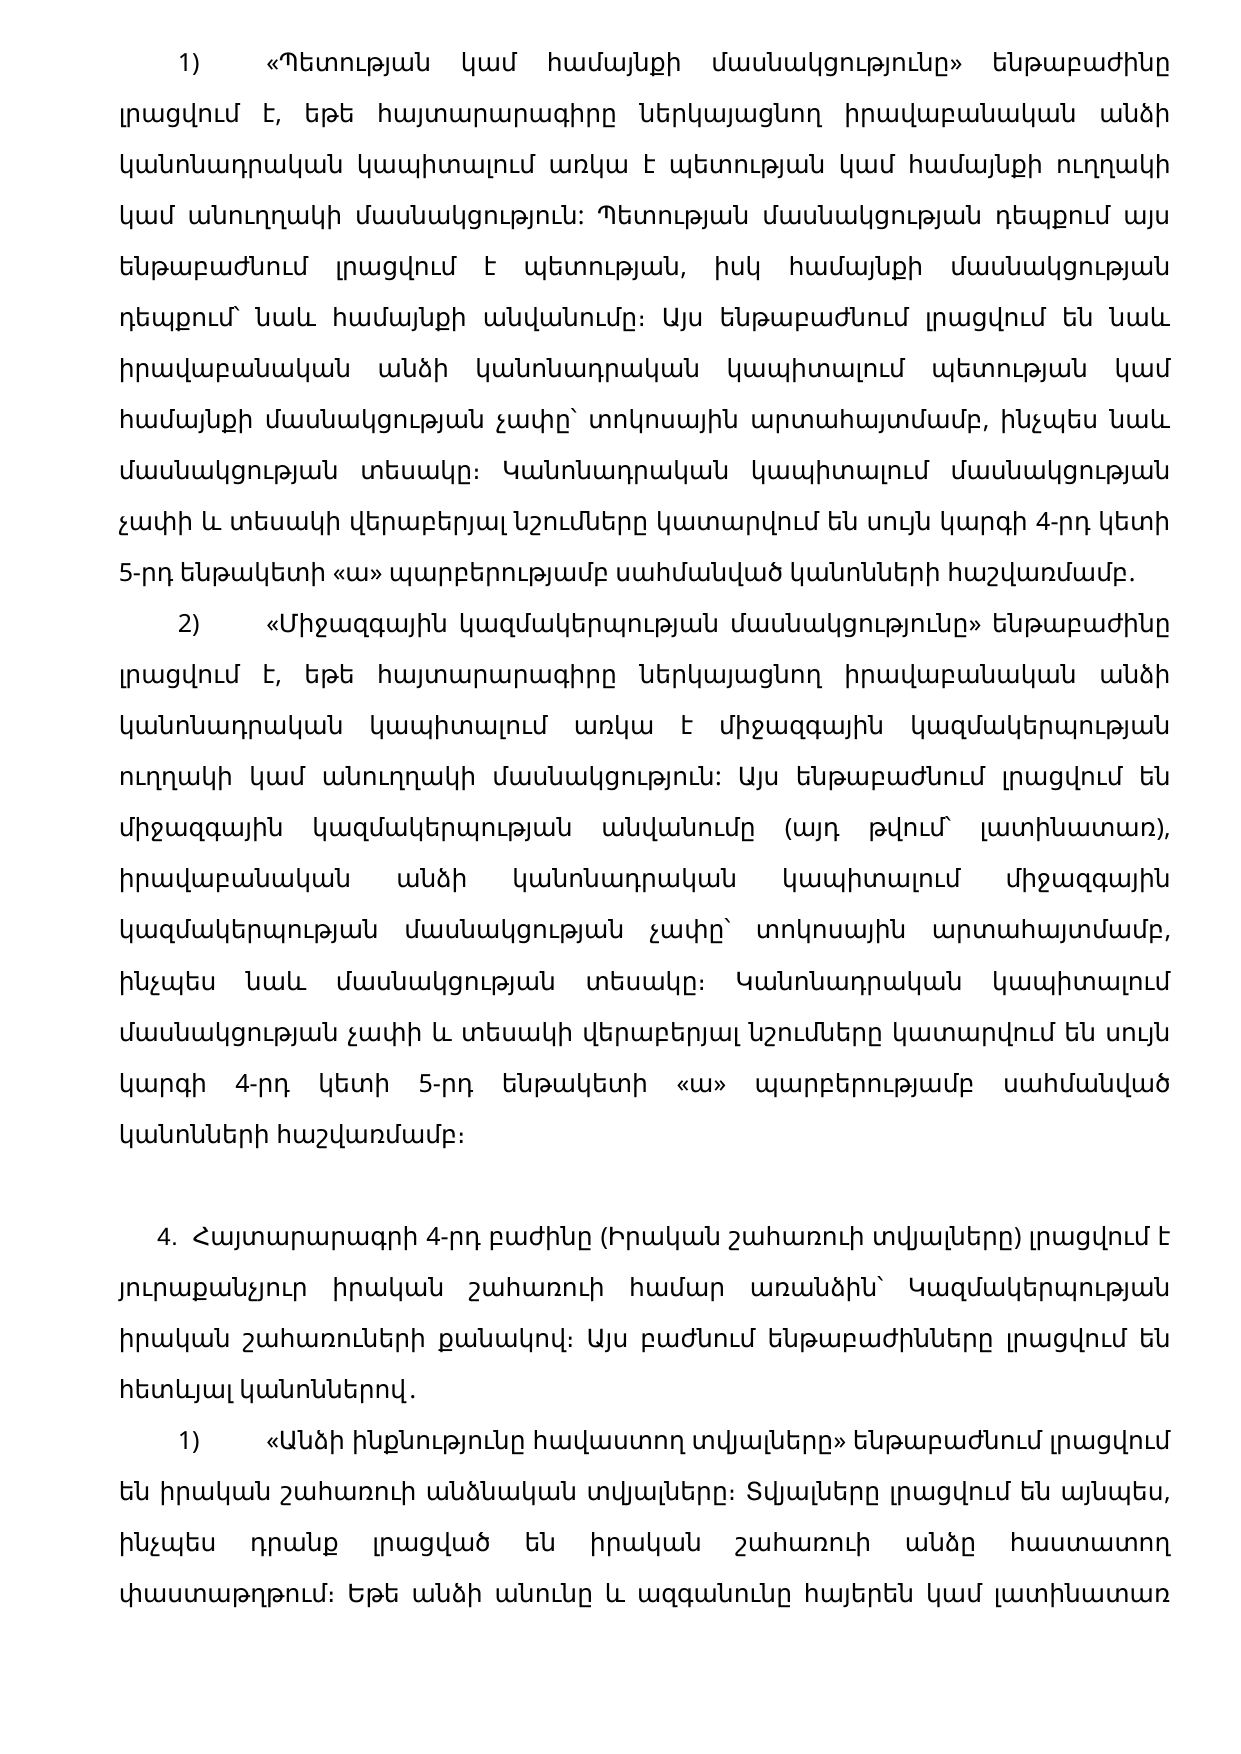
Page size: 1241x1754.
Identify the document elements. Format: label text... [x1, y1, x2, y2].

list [118, 1422, 1171, 1610]
list Հայտարարագրի 4-րդ բաժինը (Իրական շահառուի տվյալները) լրացվում է յուրաքանչյուր իրական շահառուի համար առանձին՝ Կազմակերպության իրական շահառուների քանակով։ Այս բաժնում ենթաբաժինները լրացվում են հետևյալ կանոններով․ [118, 1218, 1171, 1406]
list «Միջազգային կազմակերպության մասնակցությունը» ենթաբաժինը լրացվում է, եթե հայտարարագիրը ներկայացնող իրավաբանական անձի կանոնադրական կապիտալում առկա է միջազգային կազմակերպության ուղղակի կամ անուղղակի մասնակցություն: Այս ենթաբաժնում լրացվում են միջազգային կազմակերպության անվանումը (այդ թվում՝ լատինատառ), իրավաբանական անձի կանոնադրական կապիտալում միջազգային կազմակերպության մասնակցության չափը՝ տոկոսային արտահայտմամբ, ինչպես նաև մասնակցության տեսակը։ Կանոնադրական կապիտալում մասնակցության չափի և տեսակի վերաբերյալ նշումները կատարվում են սույն կարգի 4-րդ կետի 5-րդ ենթակետի «ա» պարբերությամբ սահմանված կանոնների հաշվառմամբ։ [118, 606, 1171, 1150]
list «Պետության կամ համայնքի մասնակցությունը» ենթաբաժինը լրացվում է, եթե հայտարարագիրը ներկայացնող իրավաբանական անձի կանոնադրական կապիտալում առկա է պետության կամ համայնքի ուղղակի կամ անուղղակի մասնակցություն: Պետության մասնակցության դեպքում այս ենթաբաժնում լրացվում է պետության, իսկ համայնքի մասնակցության դեպքում՝ նաև համայնքի անվանումը։ Այս ենթաբաժնում լրացվում են նաև իրավաբանական անձի կանոնադրական կապիտալում պետության կամ համայնքի մասնակցության չափը՝ տոկոսային արտահայտմամբ, ինչպես նաև մասնակցության տեսակը։ Կանոնադրական կապիտալում մասնակցության չափի և տեսակի վերաբերյալ նշումները կատարվում են սույն կարգի 4-րդ կետի 5-րդ ենթակետի «ա» պարբերությամբ սահմանված կանոնների հաշվառմամբ. [118, 44, 1171, 589]
